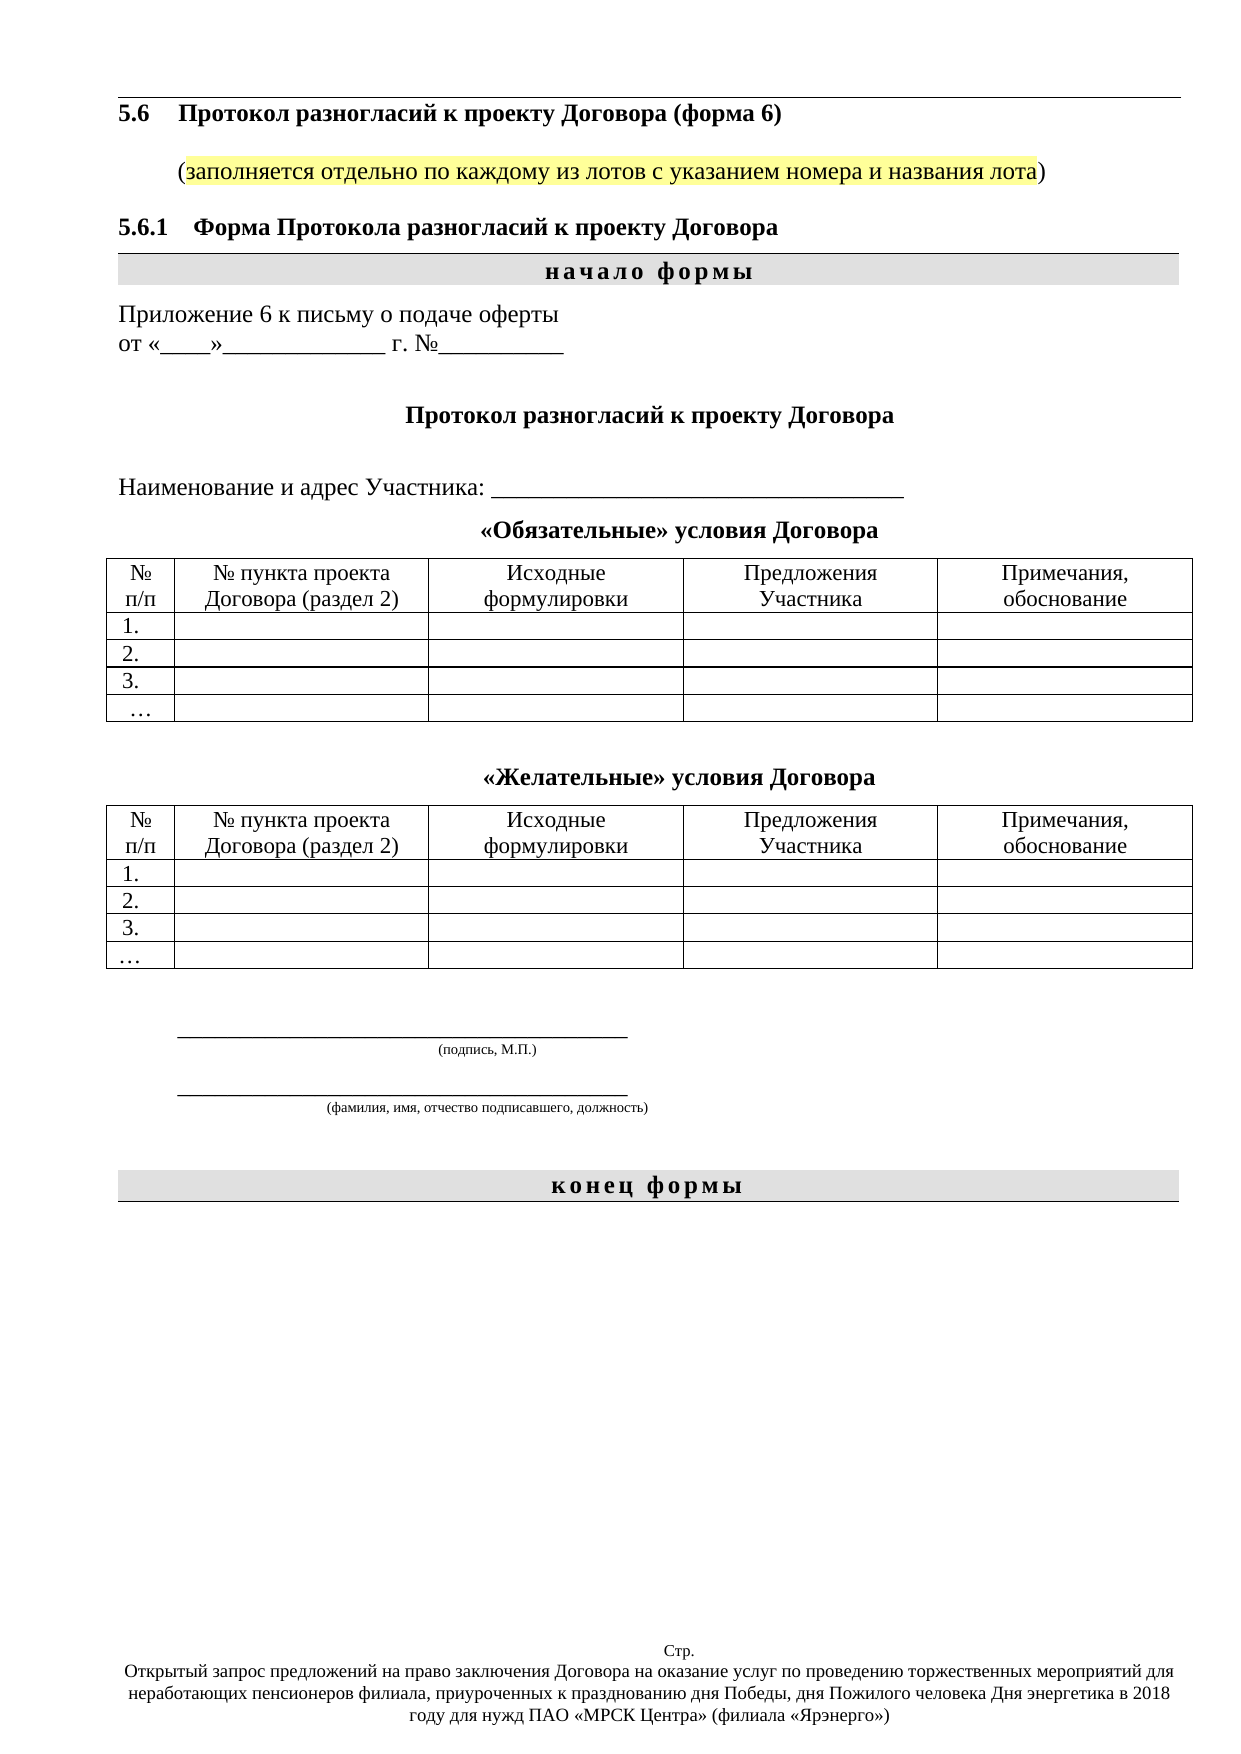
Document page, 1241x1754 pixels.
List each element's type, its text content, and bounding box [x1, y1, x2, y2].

table_header Предложения Участника [684, 806, 937, 858]
table_cell [938, 695, 1192, 721]
table_header Исходные формулировки [429, 806, 683, 858]
table_cell [938, 860, 1192, 886]
subtitle Форма Протокола разногласий к проекту Договора [118, 212, 1181, 240]
table_cell [429, 860, 683, 886]
table_cell [107, 914, 174, 941]
table_cell [938, 640, 1192, 666]
table_cell [684, 887, 937, 913]
text конец формы [118, 1170, 1179, 1201]
table_cell [107, 613, 174, 639]
table_cell [684, 914, 937, 941]
table_header Примечания, обоснование [938, 559, 1192, 612]
table_cell [175, 695, 428, 721]
table_cell … [107, 942, 174, 968]
table_header Примечания, обоснование [938, 806, 1192, 858]
text ____________________________________ [118, 1012, 1181, 1041]
table_cell [429, 887, 683, 913]
table_cell [175, 914, 428, 941]
table_header Предложения Участника [684, 559, 937, 612]
text «Обязательные» условия Договора [118, 515, 1181, 543]
table_cell [175, 942, 428, 968]
text Приложение 6 к письму о подаче оферты от «____»_____________ г. №__________ [118, 299, 1181, 357]
table_cell [175, 887, 428, 913]
table_cell [429, 613, 683, 639]
table_cell [684, 640, 937, 666]
table_cell [684, 668, 937, 694]
table_cell [684, 695, 937, 721]
table_cell [175, 668, 428, 694]
table_header № пункта проекта Договора (раздел 2) [175, 559, 428, 612]
table_header № пункта проекта Договора (раздел 2) [175, 806, 428, 858]
table_header № п/п [107, 559, 174, 612]
table_cell [684, 860, 937, 886]
table_cell … [107, 695, 174, 721]
subtitle Протокол разногласий к проекту Договора (форма 6) [118, 98, 1181, 127]
text Наименование и адрес Участника: _________________________________ [118, 472, 1181, 500]
table_cell [938, 668, 1192, 694]
table_cell [107, 640, 174, 666]
table_header № п/п [107, 806, 174, 858]
text ____________________________________ [118, 1070, 1181, 1098]
table_header Исходные формулировки [429, 559, 683, 612]
table_cell [107, 668, 174, 694]
table_cell [429, 640, 683, 666]
table_cell [107, 887, 174, 913]
table_cell [107, 860, 174, 886]
table_cell [175, 860, 428, 886]
table_cell [684, 942, 937, 968]
text (подпись, М.П.) [118, 1041, 797, 1070]
text (фамилия, имя, отчество подписавшего, должность) [118, 1098, 797, 1127]
text начало формы [118, 254, 1179, 285]
table_cell [175, 613, 428, 639]
table_cell [938, 914, 1192, 941]
text «Желательные» условия Договора [118, 762, 1181, 790]
text Протокол разногласий к проекту Договора [118, 400, 1181, 428]
table_cell [684, 613, 937, 639]
table_cell [429, 942, 683, 968]
table_cell [429, 914, 683, 941]
table_cell [175, 640, 428, 666]
table_cell [938, 887, 1192, 913]
table_cell [429, 695, 683, 721]
table_cell [429, 668, 683, 694]
table_cell [938, 613, 1192, 639]
table_cell [938, 942, 1192, 968]
